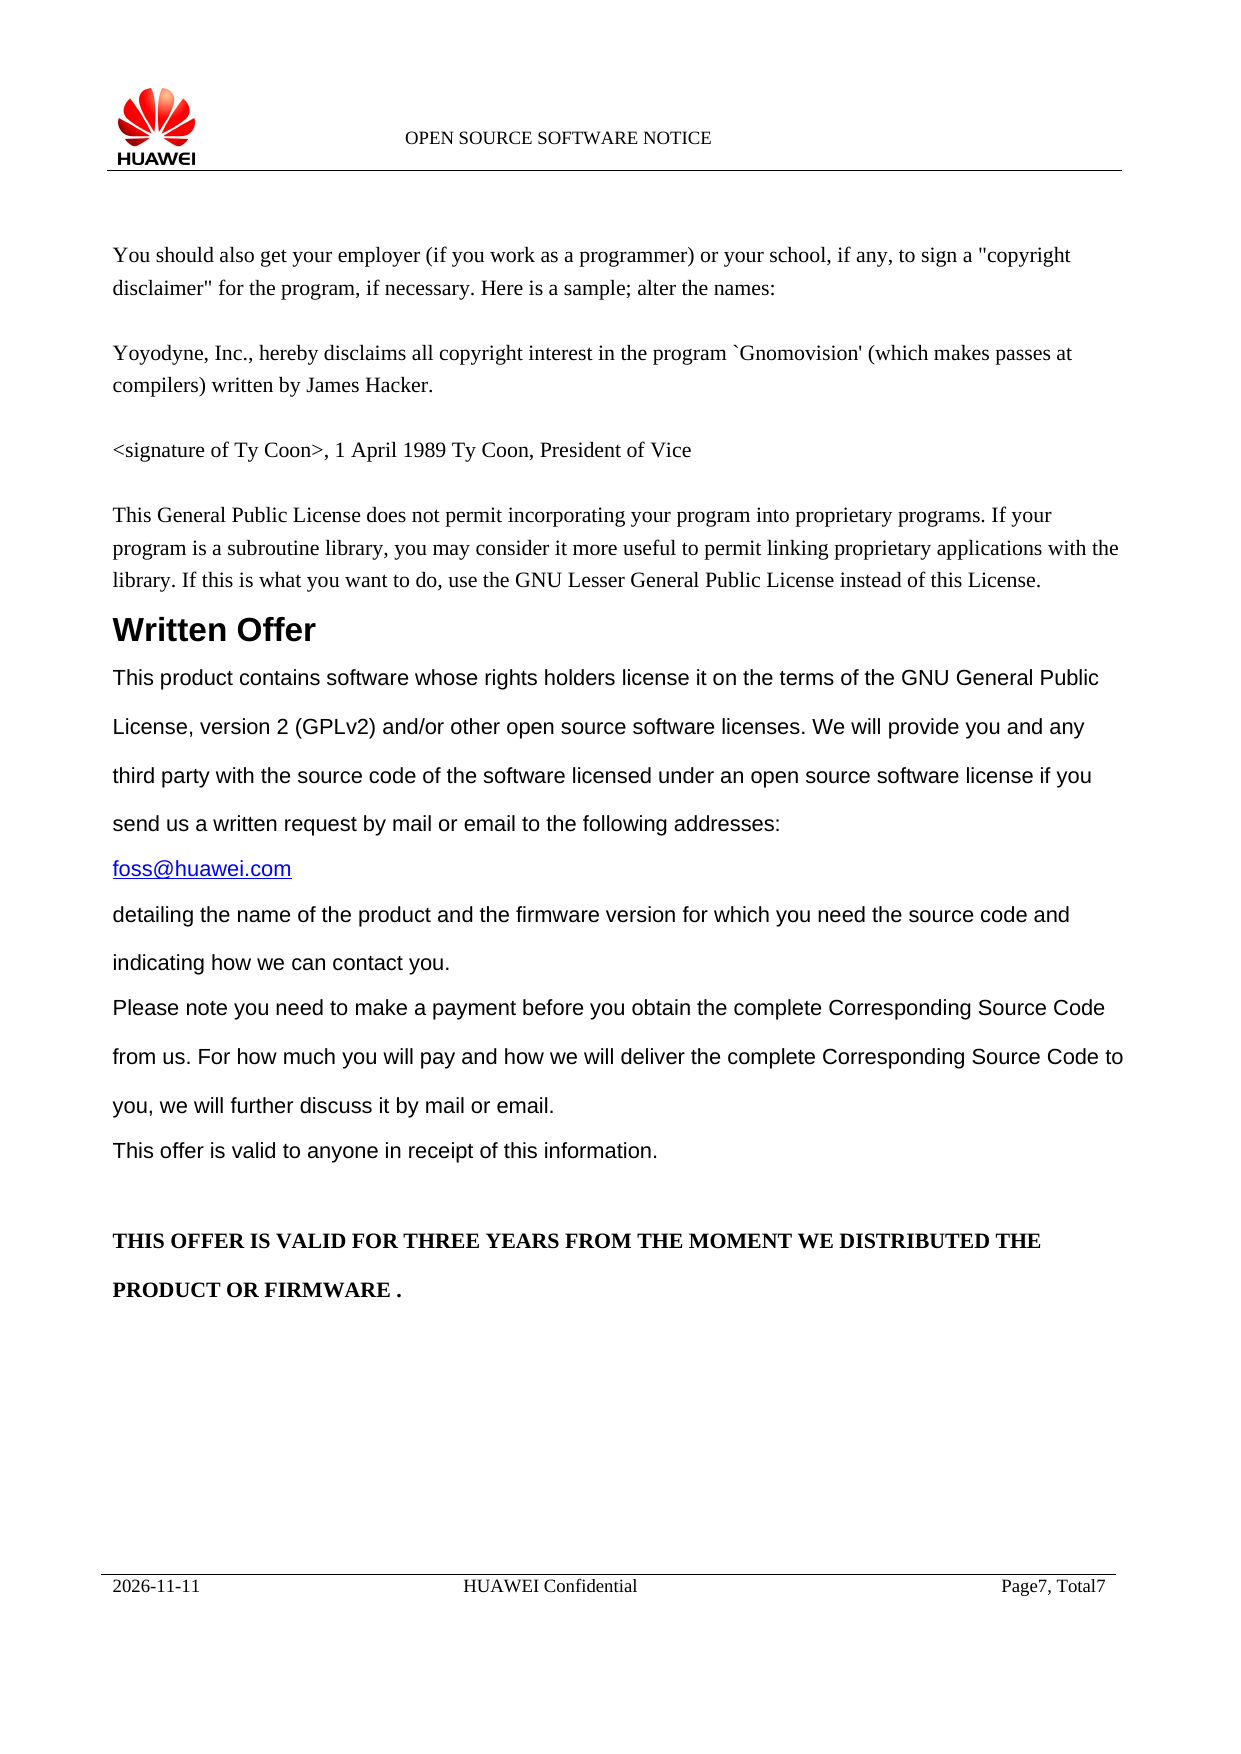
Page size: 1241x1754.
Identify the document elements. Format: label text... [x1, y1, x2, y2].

picture [118, 88, 195, 165]
text foss@huawei.com [112, 853, 1128, 885]
text This offer is valid for three years from the moment we distributed the product or firmware . [112, 1224, 1128, 1306]
text detailing the name of the product and the firmware version for which you need the source code and indicating how we can contact you. [112, 898, 1128, 979]
text Written Offer [112, 596, 1128, 661]
text Please note you need to make a payment before you obtain the complete Corresponding Source Code from us. For how much you will pay and how we will deliver the complete Corresponding Source Code to you, we will further discuss it by mail or email. [112, 992, 1128, 1122]
text This offer is valid to anyone in receipt of this information. [112, 1134, 1128, 1167]
text This product contains software whose rights holders license it on the terms of the GNU General Public License, version 2 (GPLv2) and/or other open source software licenses. We will provide you and any third party with the source code of the software licensed under an open source software license if you send us a written request by mail or email to the following addresses: [112, 661, 1128, 840]
